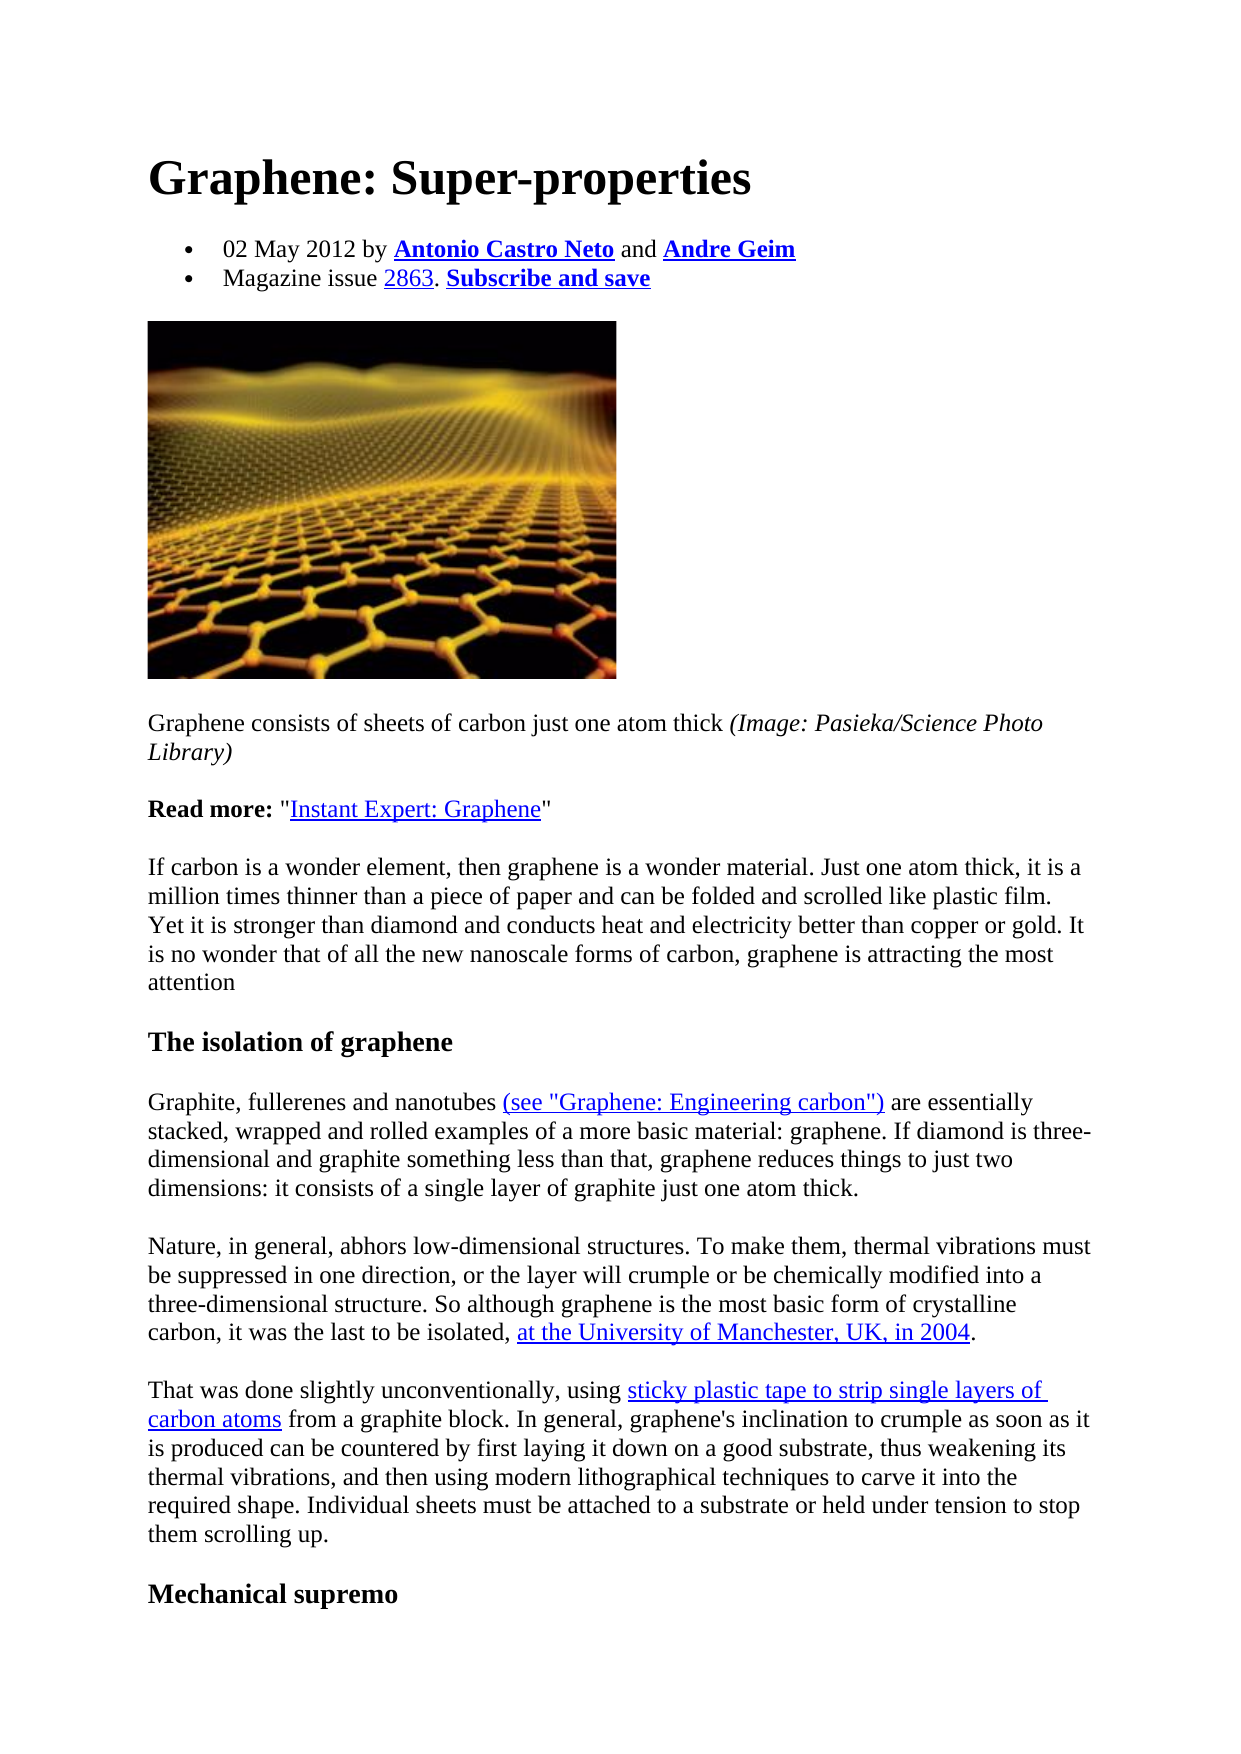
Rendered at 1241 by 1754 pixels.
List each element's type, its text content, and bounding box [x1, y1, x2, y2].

text Graphite, fullerenes and nanotubes (see "Graphene: Engineering carbon") are essentially stacked, wrapped and rolled examples of a more basic material: graphene. If diamond is three-dimensional and graphite something less than that, graphene reduces things to just two dimensions: it consists of a single layer of graphite just one atom thick. [148, 1087, 1093, 1202]
text The isolation of graphene [148, 1025, 1093, 1058]
text That was done slightly unconventionally, using sticky plastic tape to strip single layers of carbon atoms from a graphite block. In general, graphene's inclination to crumple as soon as it is produced can be countered by first laying it down on a good substrate, thus weakening its thermal vibrations, and then using modern lithographical techniques to carve it into the required shape. Individual sheets must be attached to a substrate or held under tension to stop them scrolling up. [148, 1375, 1093, 1548]
text Nature, in general, abhors low-dimensional structures. To make them, thermal vibrations must be suppressed in one direction, or the layer will crumple or be chemically modified into a three-dimensional structure. So although graphene is the most basic form of crystalline carbon, it was the last to be isolated, at the University of Manchester, UK, in 2004. [148, 1231, 1093, 1346]
text Graphene: Super-properties [148, 148, 1093, 205]
text If carbon is a wonder element, then graphene is a wonder material. Just one atom thick, it is a million times thinner than a piece of paper and can be folded and scrolled like plastic film. Yet it is stronger than diamond and conducts heat and electricity better than copper or gold. It is no wonder that of all the new nanoscale forms of carbon, graphene is attracting the most attention [148, 852, 1093, 996]
text Graphene consists of sheets of carbon just one atom thick (Image: Pasieka/Science Photo Library) [148, 708, 1093, 765]
text Read more: "Instant Expert: Graphene" [148, 794, 1093, 823]
list Magazine issue 2863. Subscribe and save [185, 263, 1093, 292]
picture [147, 321, 617, 679]
text Mechanical supremo [148, 1577, 1093, 1609]
list 02 May 2012 by Antonio Castro Neto and Andre Geim [185, 234, 1093, 263]
